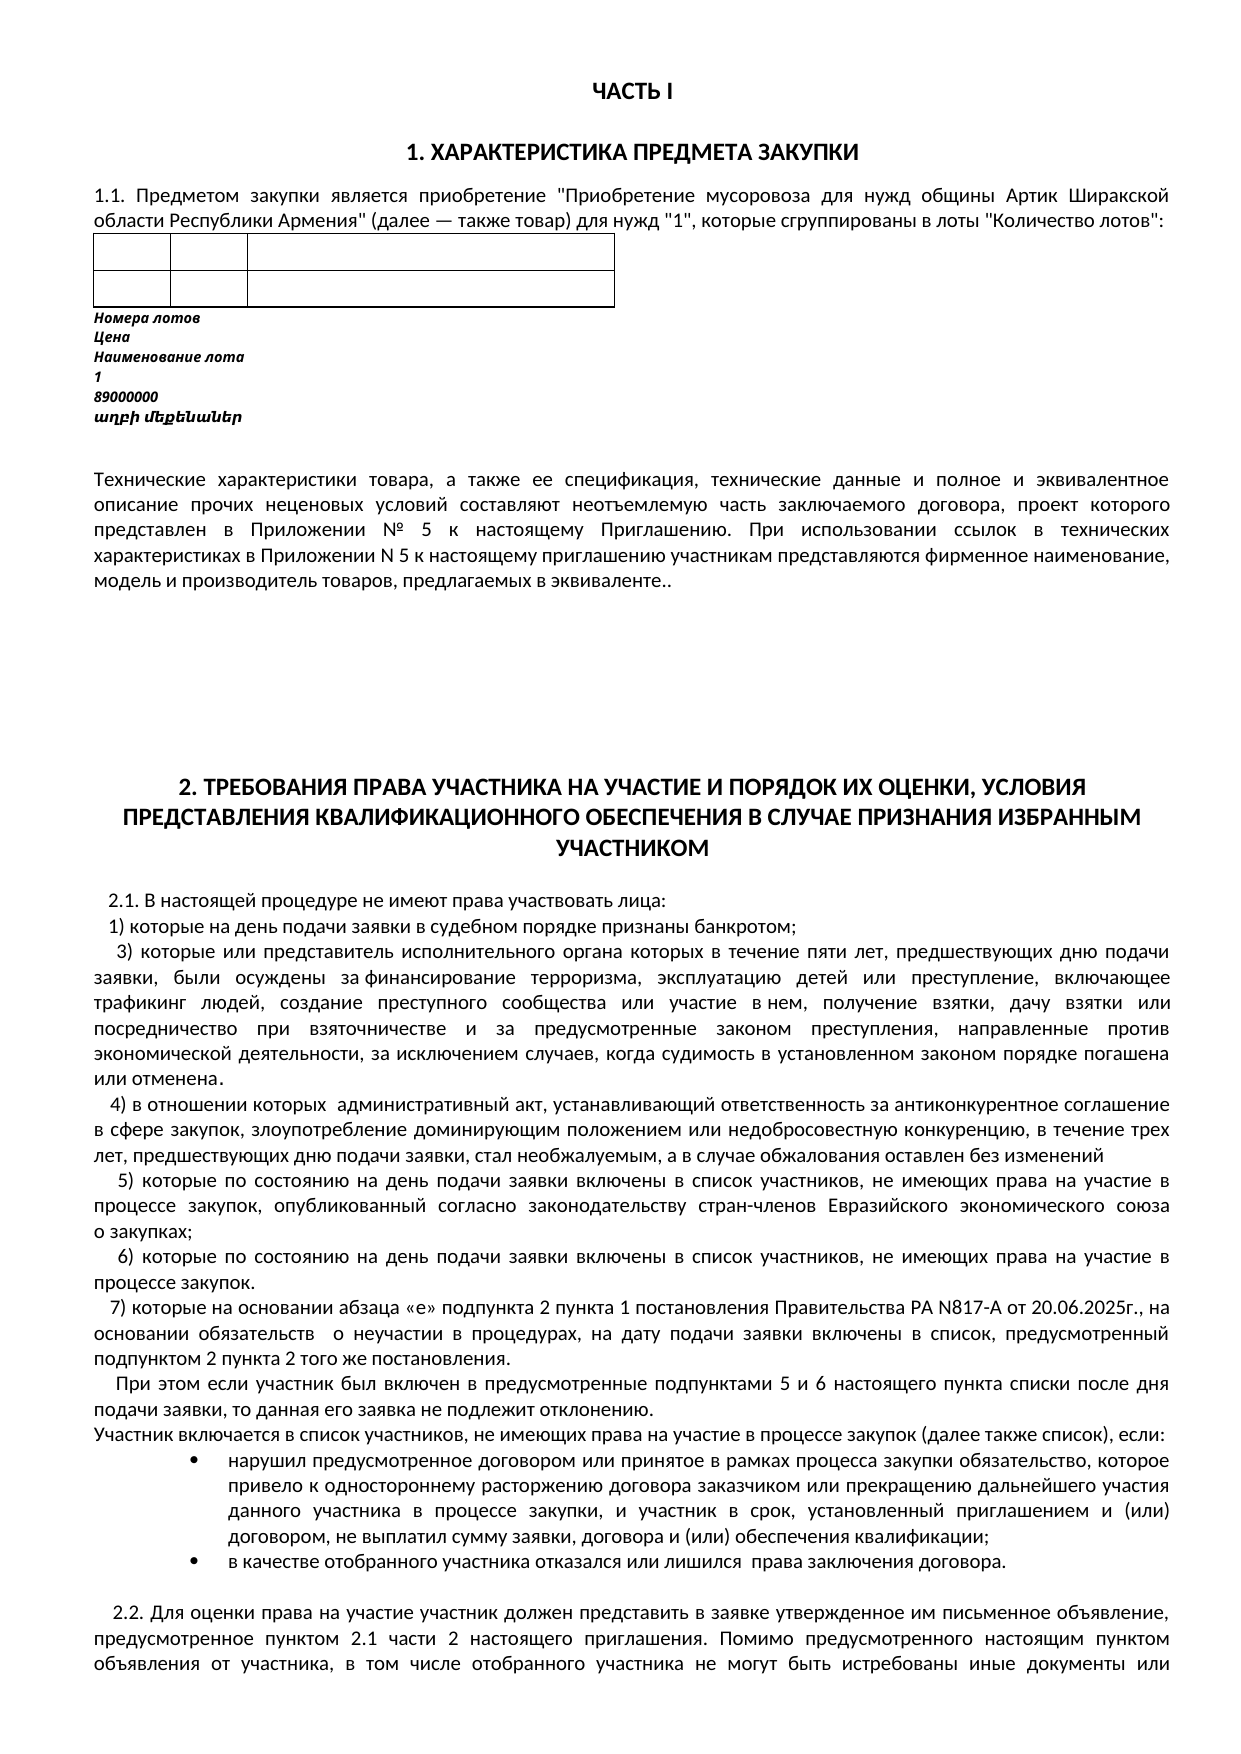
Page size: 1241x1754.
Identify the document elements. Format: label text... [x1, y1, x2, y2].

text 7) которые на основании абзаца «е» подпункта 2 пункта 1 постановления Правительства РА N817-А от 20.06.2025г., на основании обязательств o неучастии в процедурах, на дату подачи заявки включены в список, предусмотренный подпунктом 2 пункта 2 того же постановления. [94, 1294, 1171, 1371]
text 2. ТРЕБОВАНИЯ ПРАВА УЧАСТНИКА НА УЧАСТИЕ И ПОРЯДОК ИХ ОЦЕНКИ, УСЛОВИЯ ПРЕДСТАВЛЕНИЯ КВАЛИФИКАЦИОННОГО ОБЕСПЕЧЕНИЯ В СЛУЧАЕ ПРИЗНАНИЯ ИЗБРАННЫМ УЧАСТНИКОМ [94, 771, 1171, 862]
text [94, 1599, 1171, 1676]
list нарушил предусмотренное договором или принятое в рамках процесса закупки обязательство, которое привело к одностороннему расторжению договора заказчиком или прекращению дальнейшего участия данного участника в процессе закупки, и участник в срок, установленный приглашением и (или) договором, не выплатил сумму заявки, договора и (или) обеспечения квалификации; [190, 1447, 1171, 1548]
text 6) которые по состоянию на день подачи заявки включены в список участников, не имеющих права на участие в процессе закупок. [94, 1243, 1171, 1294]
text 2.1. В настоящей процедуре не имеют права участвовать лица: [94, 888, 1171, 913]
text 1. ХАРАКТЕРИСТИКА ПРЕДМЕТА ЗАКУПКИ [94, 136, 1171, 167]
text Технические характеристики товара, а также ее спецификация, технические данные и полное и эквивалентное описание прочих неценовых условий составляют неотъемлемую часть заключаемого договора, проект которого представлен в Приложении № 5 к настоящему Приглашению. При использовании ссылок в технических характеристиках в Приложении N 5 к настоящему приглашению участникам представляются фирменное наименование, модель и производитель товаров, предлагаемых в эквиваленте.. [94, 466, 1171, 593]
list в качестве отобранного участника отказался или лишился права заключения договора. [190, 1548, 1171, 1574]
text 4) в отношении которых административный акт, устанавливающий ответственность за антиконкурентное соглашение в сфере закупок, злоупотребление доминирующим положением или недобросовестную конкуренцию, в течение трех лет, предшествующих дню подачи заявки, стал необжалуемым, а в случае обжалования оставлен без изменений [94, 1091, 1171, 1167]
text 1) которые на день подачи заявки в судебном порядке признаны банкротом; [94, 913, 1171, 938]
text 1.1. Предметом закупки является приобретение "Приобретение мусоровоза для нужд общины Артик Ширакской области Республики Армения" (далее — также товар) для нужд "1", которые сгруппированы в лоты "Количество лотов": [94, 182, 1171, 233]
text 3) которые или представитель исполнительного органа которых в течение пяти лет, предшествующих дню подачи заявки, были осуждены за финансирование терроризма, эксплуатацию детей или преступление, включающее трафикинг людей, создание преступного сообщества или участие в нем, получение взятки, дачу взятки или посредничество при взяточничестве и за предусмотренные законом преступления, направленные против экономической деятельности, за исключением случаев, когда судимость в установленном законом порядке погашена или отменена․ [94, 938, 1171, 1091]
text ЧАСТЬ I [94, 75, 1171, 106]
text Участник включается в список участников, не имеющих права на участие в процессе закупок (далее также список), если: [94, 1421, 1171, 1447]
text 5) которые по состоянию на день подачи заявки включены в список участников, не имеющих права на участие в процессе закупок, опубликованный согласно законодательству стран-членов Евразийского экономического союза о закупках; [94, 1167, 1171, 1243]
text При этом если участник был включен в предусмотренные подпунктами 5 и 6 настоящего пункта списки после дня подачи заявки, то данная его заявка не подлежит отклонению. [94, 1371, 1171, 1421]
